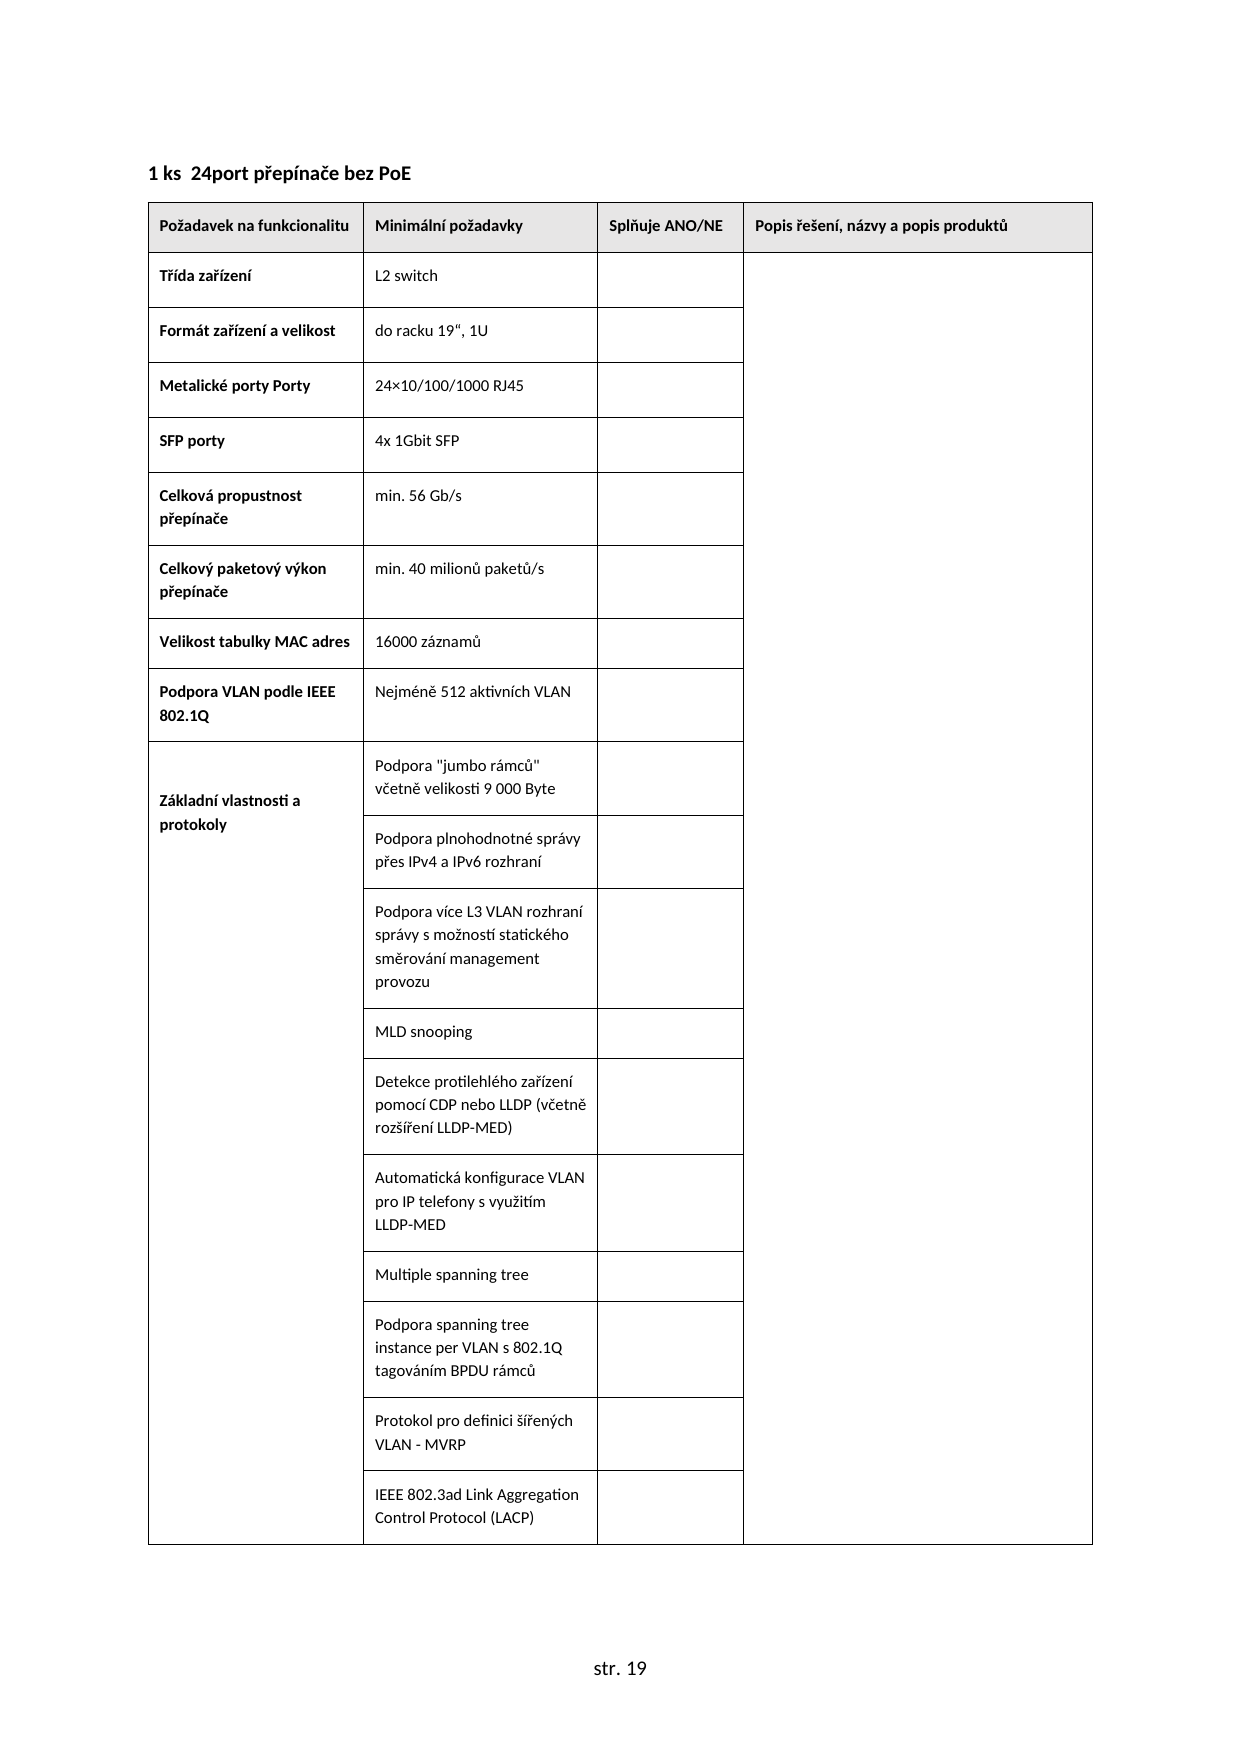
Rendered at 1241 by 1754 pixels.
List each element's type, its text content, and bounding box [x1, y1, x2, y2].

table_cell Základní vlastnosti a protokoly [149, 742, 363, 1543]
table_cell Protokol pro definici šířených VLAN - MVRP [364, 1398, 597, 1470]
table_cell Velikost tabulky MAC adres [149, 619, 363, 668]
table_cell [598, 1302, 743, 1397]
table_header Minimální požadavky [364, 203, 597, 252]
table_cell min. 40 milionů paketů/s [364, 546, 597, 618]
table_cell L2 switch [364, 253, 597, 307]
table_cell [598, 816, 743, 888]
table_cell [598, 1155, 743, 1251]
table_cell do racku 19“, 1U [364, 308, 597, 362]
table_cell [598, 363, 743, 417]
table_cell 16000 záznamů [364, 619, 597, 668]
table_cell Formát zařízení a velikost [149, 308, 363, 362]
table_cell [598, 473, 743, 545]
table_cell [598, 669, 743, 741]
text 1 ks 24port přepínače bez PoE [148, 160, 1093, 186]
table_cell [598, 619, 743, 668]
table_cell Multiple spanning tree [364, 1252, 597, 1301]
table_cell min. 56 Gb/s [364, 473, 597, 545]
table_cell Nejméně 512 aktivních VLAN [364, 669, 597, 741]
table_cell Podpora spanning tree instance per VLAN s 802.1Q tagováním BPDU rámců [364, 1302, 597, 1397]
table_cell Podpora plnohodnotné správy přes IPv4 a IPv6 rozhraní [364, 816, 597, 888]
table_cell Detekce protilehlého zařízení pomocí CDP nebo LLDP (včetně rozšíření LLDP-MED) [364, 1059, 597, 1154]
table_header Popis řešení, názvy a popis produktů [744, 203, 1092, 252]
table_cell [598, 1252, 743, 1301]
table_cell Podpora VLAN podle IEEE 802.1Q [149, 669, 363, 741]
table_cell 4x 1Gbit SFP [364, 418, 597, 472]
table_cell Třída zařízení [149, 253, 363, 307]
table_cell [598, 889, 743, 1008]
table_cell 24×10/100/1000 RJ45 [364, 363, 597, 417]
table_cell [598, 418, 743, 472]
table_cell [598, 308, 743, 362]
table_cell SFP porty [149, 418, 363, 472]
table_cell Celkový paketový výkon přepínače [149, 546, 363, 618]
table_cell [598, 1398, 743, 1470]
table_cell MLD snooping [364, 1009, 597, 1057]
table_cell [598, 253, 743, 307]
table_cell [598, 742, 743, 814]
table_cell [598, 546, 743, 618]
table_cell Podpora "jumbo rámců" včetně velikosti 9 000 Byte [364, 742, 597, 814]
table_cell [598, 1009, 743, 1057]
table_header Požadavek na funkcionalitu [149, 203, 363, 252]
table_cell [744, 253, 1092, 1543]
table_header Splňuje ANO/NE [598, 203, 743, 252]
table_cell IEEE 802.3ad Link Aggregation Control Protocol (LACP) [364, 1471, 597, 1543]
table_cell [598, 1471, 743, 1543]
table_cell Metalické porty Porty [149, 363, 363, 417]
table_cell Celková propustnost přepínače [149, 473, 363, 545]
table_cell Automatická konfigurace VLAN pro IP telefony s využitím LLDP-MED [364, 1155, 597, 1251]
table_cell [598, 1059, 743, 1154]
table_cell Podpora více L3 VLAN rozhraní správy s možností statického směrování management provozu [364, 889, 597, 1008]
